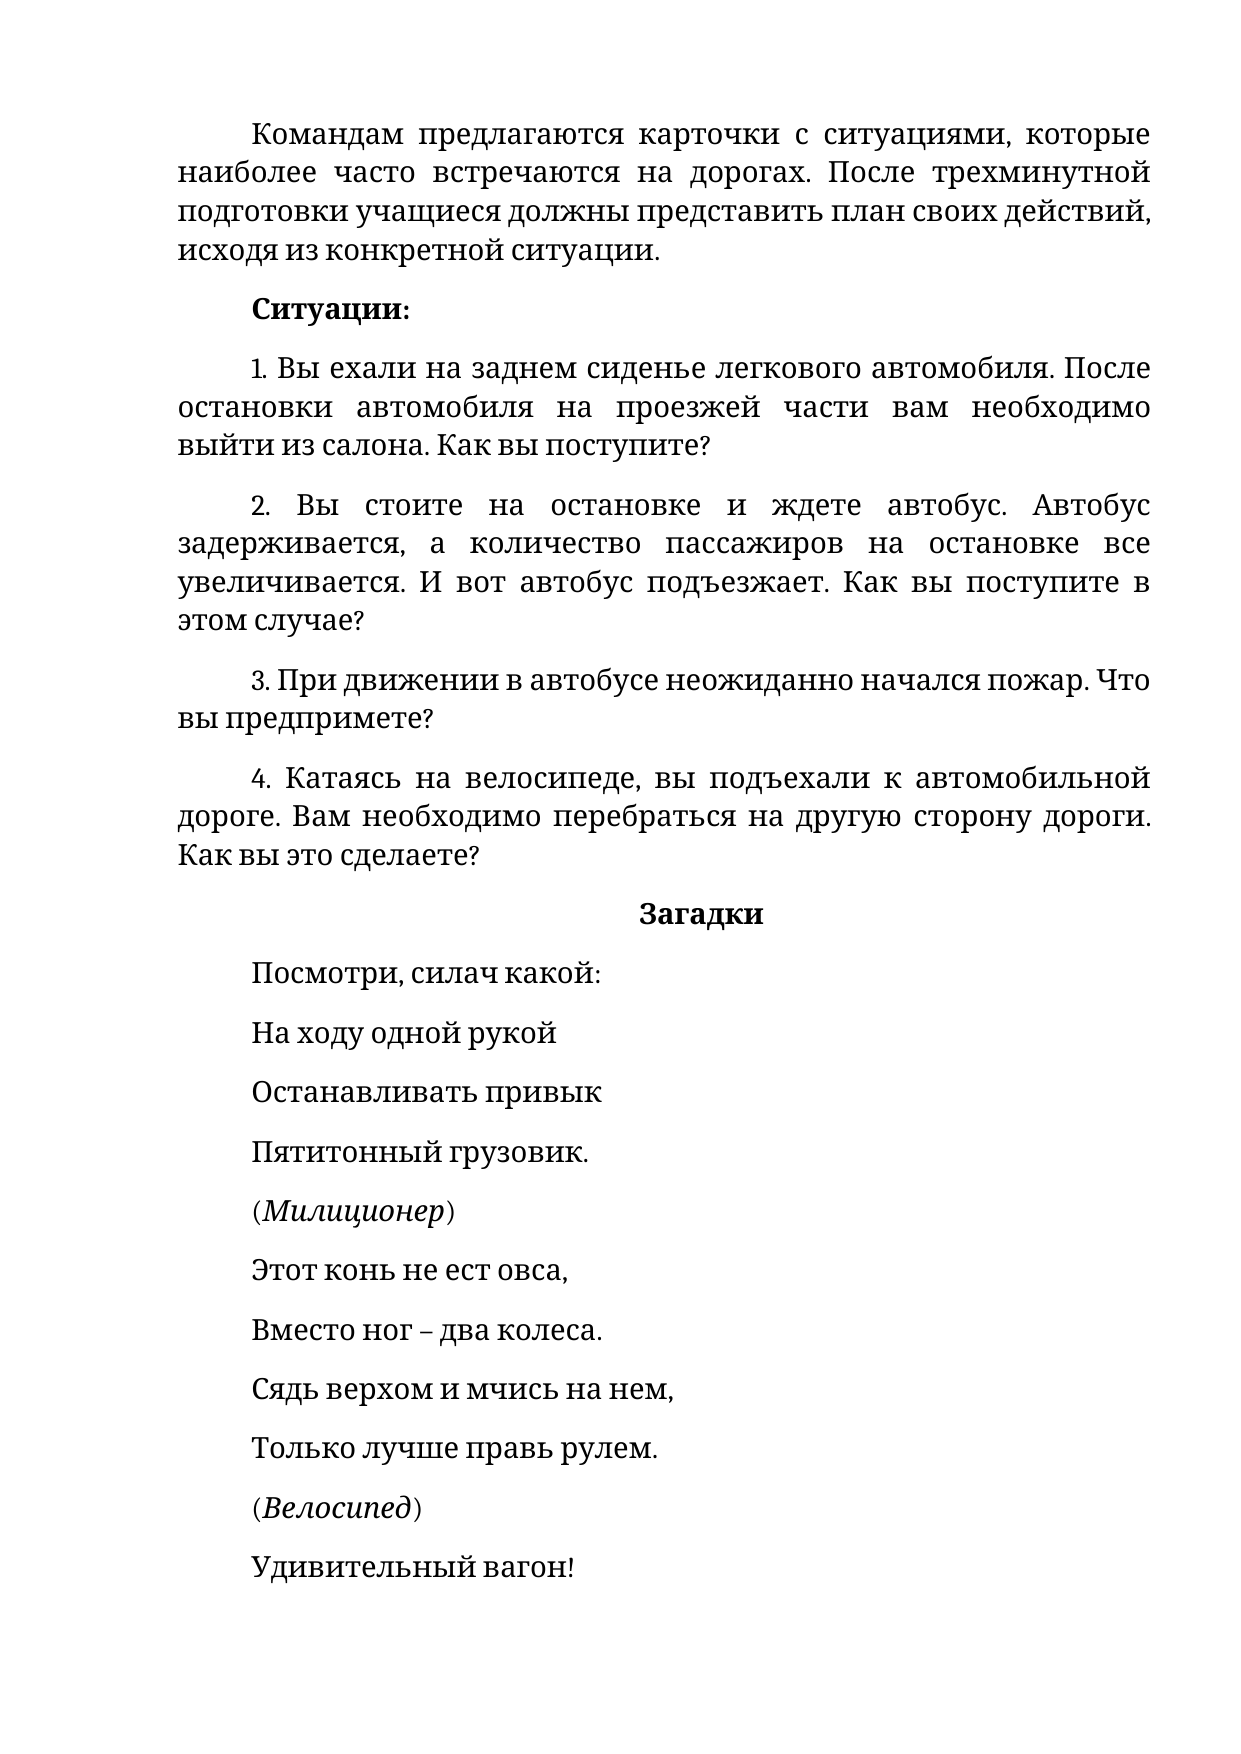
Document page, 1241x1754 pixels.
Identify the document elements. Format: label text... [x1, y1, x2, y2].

text Вместо ног – два колеса. [177, 1314, 1152, 1347]
text 2. Вы стоите на остановке и ждете автобус. Автобус задерживается, а количество пассажиров на остановке все увеличивается. И вот автобус подъезжает. Как вы поступите в этом случае? [177, 489, 1152, 638]
text Сядь верхом и мчись на нем, [177, 1373, 1152, 1407]
text 1. Вы ехали на заднем сиденье легкового автомобиля. После остановки автомобиля на проезжей части вам необходимо выйти из салона. Как вы поступите? [177, 352, 1152, 463]
text На ходу одной рукой [177, 1017, 1152, 1051]
text (Милиционер) [177, 1195, 1152, 1229]
text Командам предлагаются карточки с ситуациями, которые наиболее часто встречаются на дорогах. После трехминутной подготовки учащиеся должны представить план своих действий, исходя из конкретной ситуации. [177, 118, 1152, 267]
text Посмотри, силач какой: [177, 958, 1152, 991]
text Этот конь не ест овса, [177, 1254, 1152, 1288]
text 3. При движении в автобусе неожиданно начался пожар. Что вы предпримете? [177, 664, 1152, 736]
text Загадки [177, 898, 1152, 932]
text Только лучше правь рулем. [177, 1433, 1152, 1466]
text Пятитонный грузовик. [177, 1136, 1152, 1169]
text 4. Катаясь на велосипеде, вы подъехали к автомобильной дороге. Вам необходимо перебраться на другую сторону дороги. Как вы это сделаете? [177, 762, 1152, 872]
text Останавливать привык [177, 1076, 1152, 1110]
text (Велосипед) [177, 1492, 1152, 1526]
text Удивительный вагон! [177, 1551, 1152, 1585]
text Ситуации: [177, 293, 1152, 327]
